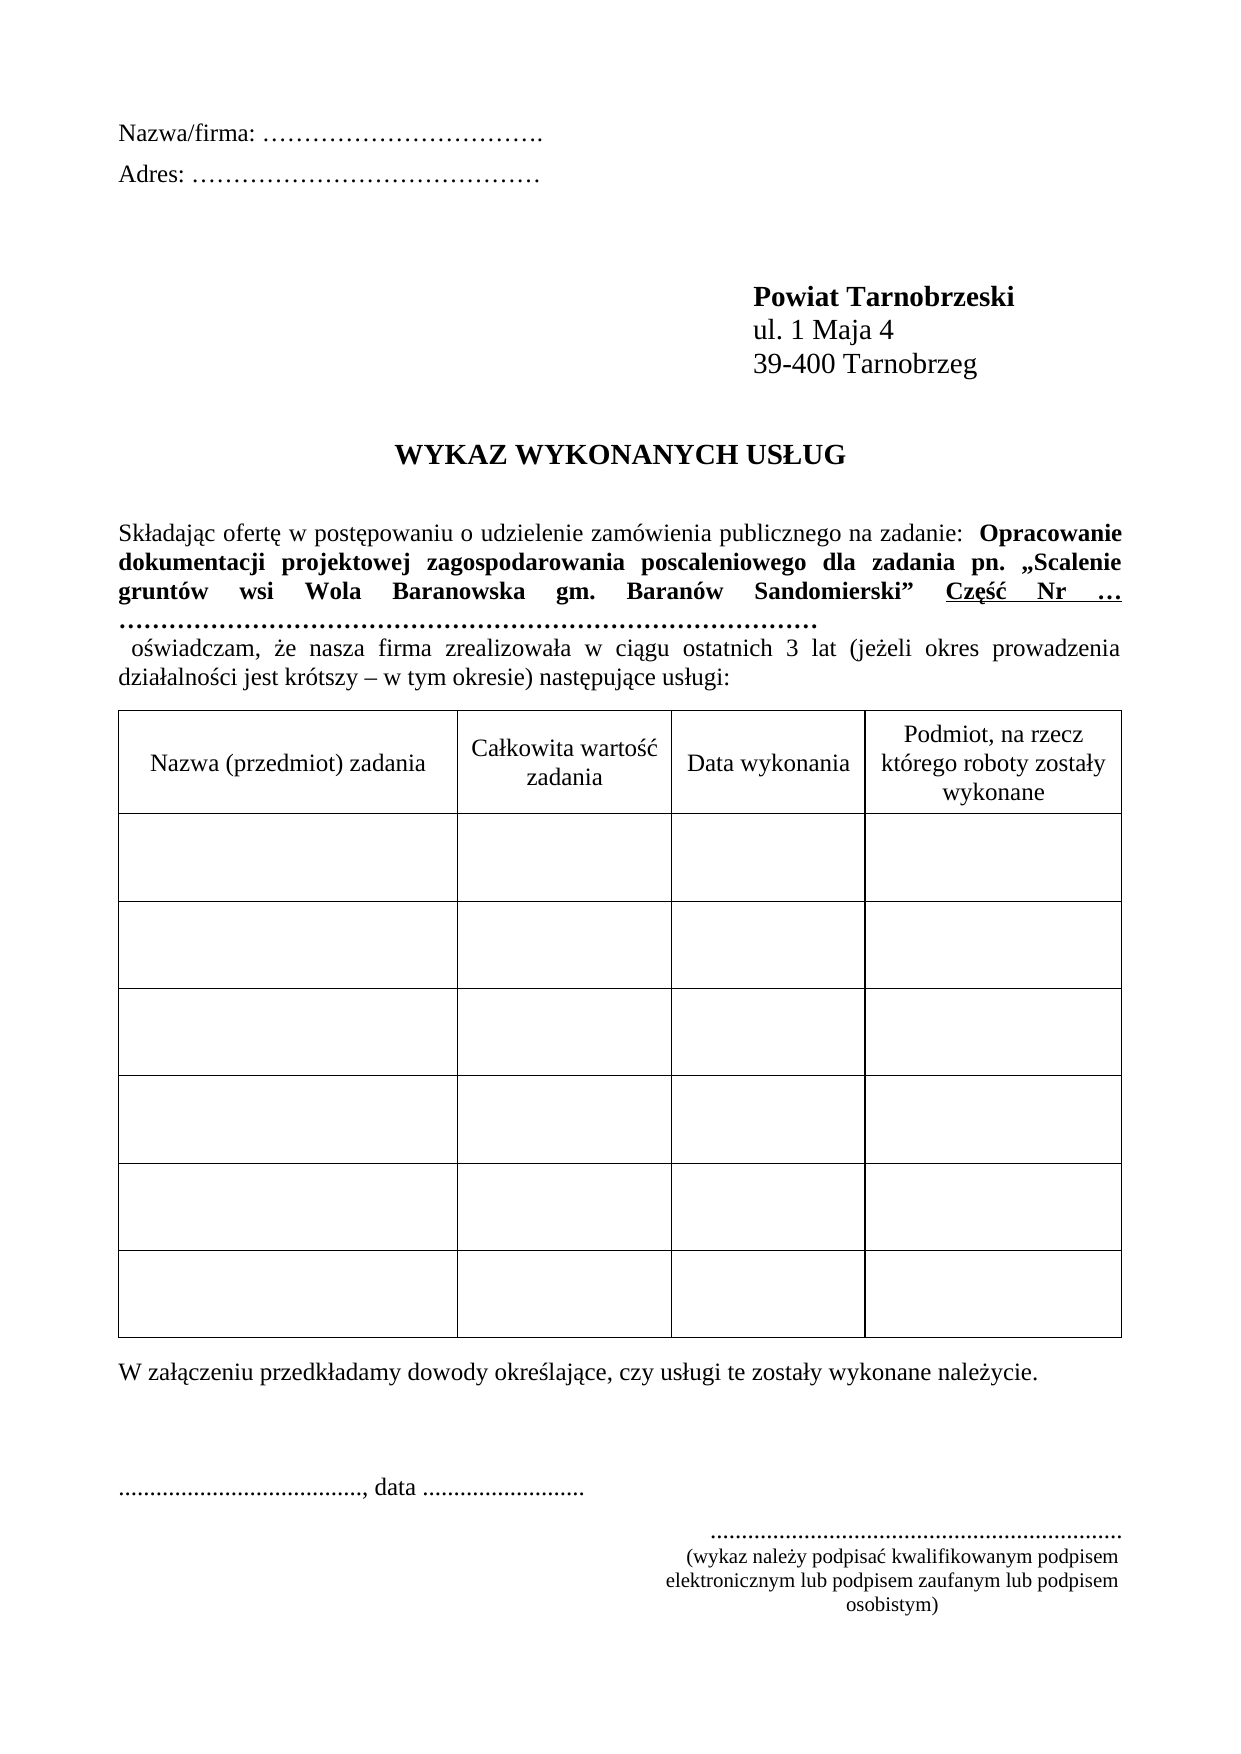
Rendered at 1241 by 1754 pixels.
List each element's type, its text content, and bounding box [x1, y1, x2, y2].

table_cell [672, 989, 864, 1075]
table_cell [458, 1076, 671, 1162]
table_header Podmiot, na rzecz którego roboty zostały wykonane [866, 711, 1121, 813]
table_cell [866, 1164, 1121, 1250]
table_cell [866, 1251, 1121, 1337]
table_cell [119, 902, 457, 988]
table_cell [866, 814, 1121, 901]
table_cell [119, 1251, 457, 1337]
table_cell [119, 989, 457, 1075]
table_cell [866, 1076, 1121, 1162]
table_cell [458, 989, 671, 1075]
table_cell [672, 1251, 864, 1337]
table_cell [119, 1076, 457, 1162]
table_header Data wykonania [672, 711, 864, 813]
table_header Całkowita wartość zadania [458, 711, 671, 813]
text WYKAZ WYKONANYCH USŁUG [118, 437, 1122, 470]
text W załączeniu przedkładamy dowody określające, czy usługi te zostały wykonane należycie. [118, 1357, 1122, 1386]
table_cell [672, 902, 864, 988]
text Składając ofertę w postępowaniu o udzielenie zamówienia publicznego na zadanie: Opracowanie dokumentacji projektowej zagospodarowania poscaleniowego dla zadania pn. „Scalenie gruntów wsi Wola Baranowska gm. Baranów Sandomierski” Część Nr … ………………………………………………………………………… [118, 518, 1122, 633]
text Powiat Tarnobrzeski [339, 279, 1122, 312]
table_cell [119, 814, 457, 901]
text 39-400 Tarnobrzeg [753, 346, 1122, 379]
table_cell [672, 1076, 864, 1162]
table_cell [458, 902, 671, 988]
table_cell [458, 814, 671, 901]
table_cell [672, 1164, 864, 1250]
table_cell [119, 1164, 457, 1250]
table_cell [866, 989, 1121, 1075]
table_cell [458, 1164, 671, 1250]
table_cell [866, 902, 1121, 988]
table_cell [458, 1251, 671, 1337]
text ul. 1 Maja 4 [753, 312, 1122, 346]
table_cell [672, 814, 864, 901]
list Adres: …………………………………… [118, 159, 1122, 188]
text ......................................., data .......................... [118, 1472, 1122, 1501]
table_header Nazwa (przedmiot) zadania [119, 711, 457, 813]
text oświadczam, że nasza firma zrealizowała w ciągu ostatnich 3 lat (jeżeli okres prowadzenia działalności jest krótszy – w tym okresie) następujące usługi: [118, 633, 1122, 691]
text (wykaz należy podpisać kwalifikowanym podpisem elektronicznym lub podpisem zaufanym lub podpisem osobistym) [662, 1544, 1122, 1616]
list Nazwa/firma: ……………………………. [118, 118, 1122, 147]
text .................................................................. [561, 1515, 1122, 1544]
